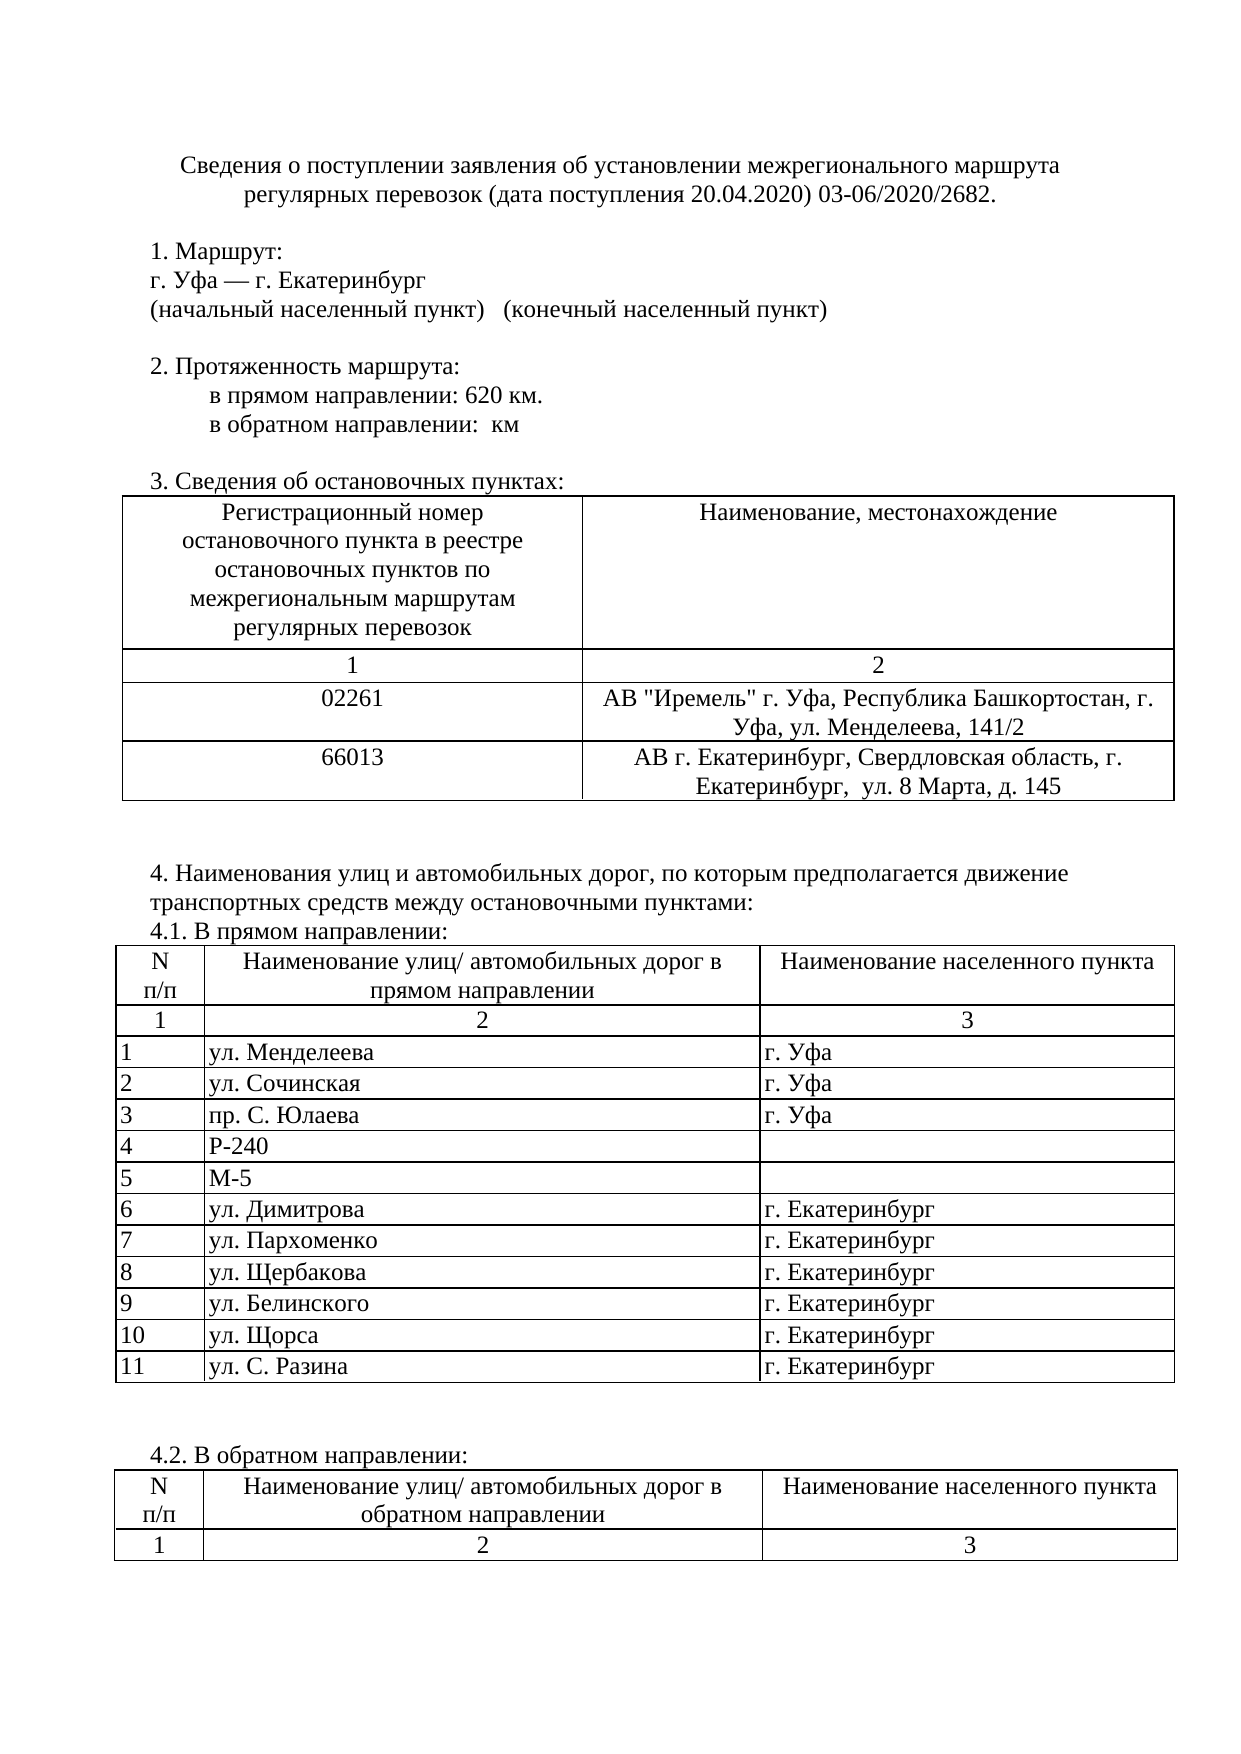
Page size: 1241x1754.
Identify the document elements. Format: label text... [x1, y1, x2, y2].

text 4.2. В обратном направлении: [150, 1440, 1090, 1469]
table_cell г. Уфа [761, 1037, 1174, 1067]
table_cell 2 [583, 650, 1173, 681]
table_cell [761, 1163, 1174, 1193]
table_cell ул. Сочинская [205, 1068, 759, 1098]
table_header Наименование улиц/ автомобильных дорог в прямом направлении [205, 946, 759, 1004]
table_cell 1 [123, 650, 582, 681]
table_cell 3 [761, 1006, 1174, 1035]
table_cell [761, 1131, 1174, 1161]
table_header Наименование населенного пункта [761, 946, 1174, 1004]
table_cell 02261 [123, 683, 582, 740]
table_cell ул. Пархоменко [205, 1226, 759, 1256]
table_cell 2 [117, 1068, 204, 1098]
table_header Наименование улиц/ автомобильных дорог в обратном направлении [204, 1471, 762, 1528]
table_cell г. Екатеринбург [761, 1226, 1174, 1256]
table_cell 1 [115, 1529, 203, 1560]
table_cell 5 [117, 1163, 204, 1193]
table_cell 7 [117, 1226, 204, 1256]
table_header N п/п [115, 1471, 203, 1528]
table_cell АВ г. Екатеринбург, Свердловская область, г. Екатеринбург, ул. 8 Марта, д. 145 [583, 742, 1173, 799]
table_cell 2 [204, 1530, 762, 1560]
text 3. Сведения об остановочных пунктах: [150, 466, 1090, 495]
table_cell Р-240 [205, 1131, 759, 1161]
table_cell г. Екатеринбург [761, 1289, 1174, 1318]
table_cell 9 [117, 1289, 204, 1318]
table_cell 3 [763, 1528, 1177, 1560]
table_cell ул. Димитрова [205, 1194, 759, 1224]
table_cell ул. Щербакова [205, 1257, 759, 1287]
text (начальный населенный пункт) (конечный населенный пункт) [150, 294, 1090, 322]
table_cell 66013 [123, 742, 582, 799]
table_header Наименование, местонахождение [583, 497, 1173, 648]
text г. Уфа — г. Екатеринбург [150, 265, 1090, 294]
table_cell 10 [117, 1320, 204, 1350]
table_cell 1 [117, 1006, 204, 1035]
text в прямом направлении: 620 км. [150, 380, 1090, 409]
table_cell г. Екатеринбург [761, 1257, 1174, 1287]
table_header N п/п [117, 946, 204, 1004]
table_cell ул. Белинского [205, 1289, 759, 1318]
text 4.1. В прямом направлении: [150, 916, 1090, 945]
text 1. Маршрут: [150, 236, 1090, 265]
table_cell 6 [117, 1194, 204, 1224]
table_cell АВ "Иремель" г. Уфа, Республика Башкортостан, г. Уфа, ул. Менделеева, 141/2 [583, 683, 1173, 740]
text Сведения о поступлении заявления об установлении межрегионального маршрута регулярных перевозок (дата поступления 20.04.2020) 03-06/2020/2682. [150, 150, 1090, 207]
table_cell г. Екатеринбург [761, 1352, 1174, 1381]
table_cell ул. Щорса [205, 1320, 759, 1350]
table_cell 8 [117, 1257, 204, 1287]
table_cell г. Уфа [761, 1100, 1174, 1130]
text в обратном направлении: км [150, 409, 1090, 437]
table_cell г. Уфа [761, 1068, 1174, 1098]
table_cell 2 [205, 1006, 759, 1035]
table_cell 4 [117, 1131, 204, 1161]
table_cell ул. С. Разина [205, 1352, 759, 1381]
table_cell г. Екатеринбург [761, 1194, 1174, 1224]
text 2. Протяженность маршрута: [150, 351, 1090, 380]
table_cell пр. С. Юлаева [205, 1100, 759, 1130]
table_cell 11 [117, 1352, 204, 1381]
table_cell 3 [117, 1100, 204, 1130]
table_header Регистрационный номер остановочного пункта в реестре остановочных пунктов по межрегиональным маршрутам регулярных перевозок [123, 497, 582, 648]
text 4. Наименования улиц и автомобильных дорог, по которым предполагается движение транспортных средств между остановочными пунктами: [150, 858, 1090, 916]
table_cell г. Екатеринбург [761, 1320, 1174, 1350]
table_header Наименование населенного пункта [763, 1471, 1177, 1528]
table_cell ул. Менделеева [205, 1037, 759, 1067]
table_cell 1 [117, 1037, 204, 1067]
table_cell М-5 [205, 1163, 759, 1193]
